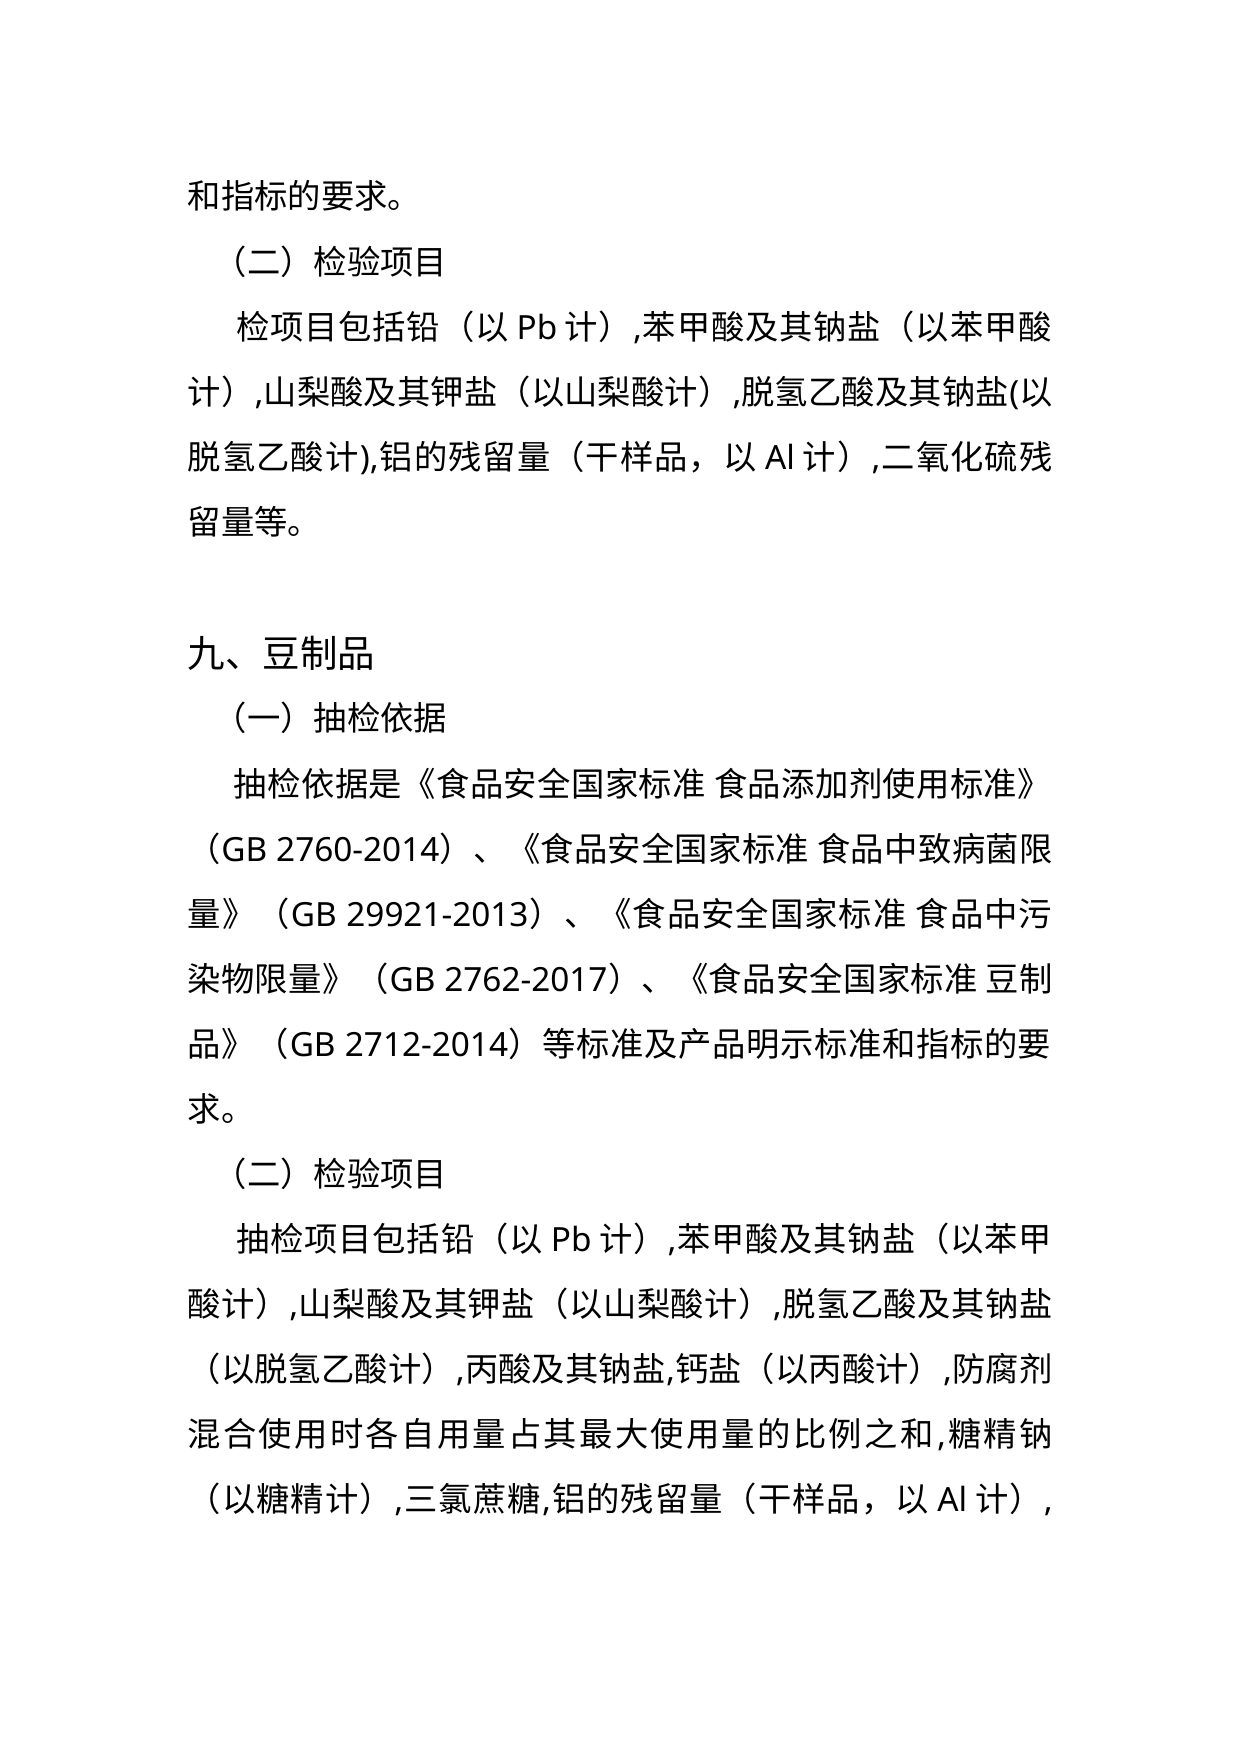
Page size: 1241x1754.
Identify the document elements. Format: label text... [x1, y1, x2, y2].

text （一）抽检依据 [187, 684, 1053, 749]
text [187, 162, 1053, 227]
text （二）检验项目 [187, 227, 1053, 292]
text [187, 1204, 1053, 1529]
text 九、豆制品 [187, 618, 1053, 683]
text 检项目包括铅（以Pb计）,苯甲酸及其钠盐（以苯甲酸计）,山梨酸及其钾盐（以山梨酸计）,脱氢乙酸及其钠盐(以脱氢乙酸计),铝的残留量（干样品，以Al计）,二氧化硫残留量等。 [187, 292, 1053, 552]
text 抽检依据是《食品安全国家标准 食品添加剂使用标准》（GB 2760-2014）、《食品安全国家标准 食品中致病菌限量》（GB 29921-2013）、《食品安全国家标准 食品中污染物限量》（GB 2762-2017）、《食品安全国家标准 豆制品》（GB 2712-2014）等标准及产品明示标准和指标的要求。 [187, 749, 1053, 1139]
text （二）检验项目 [187, 1139, 1053, 1204]
